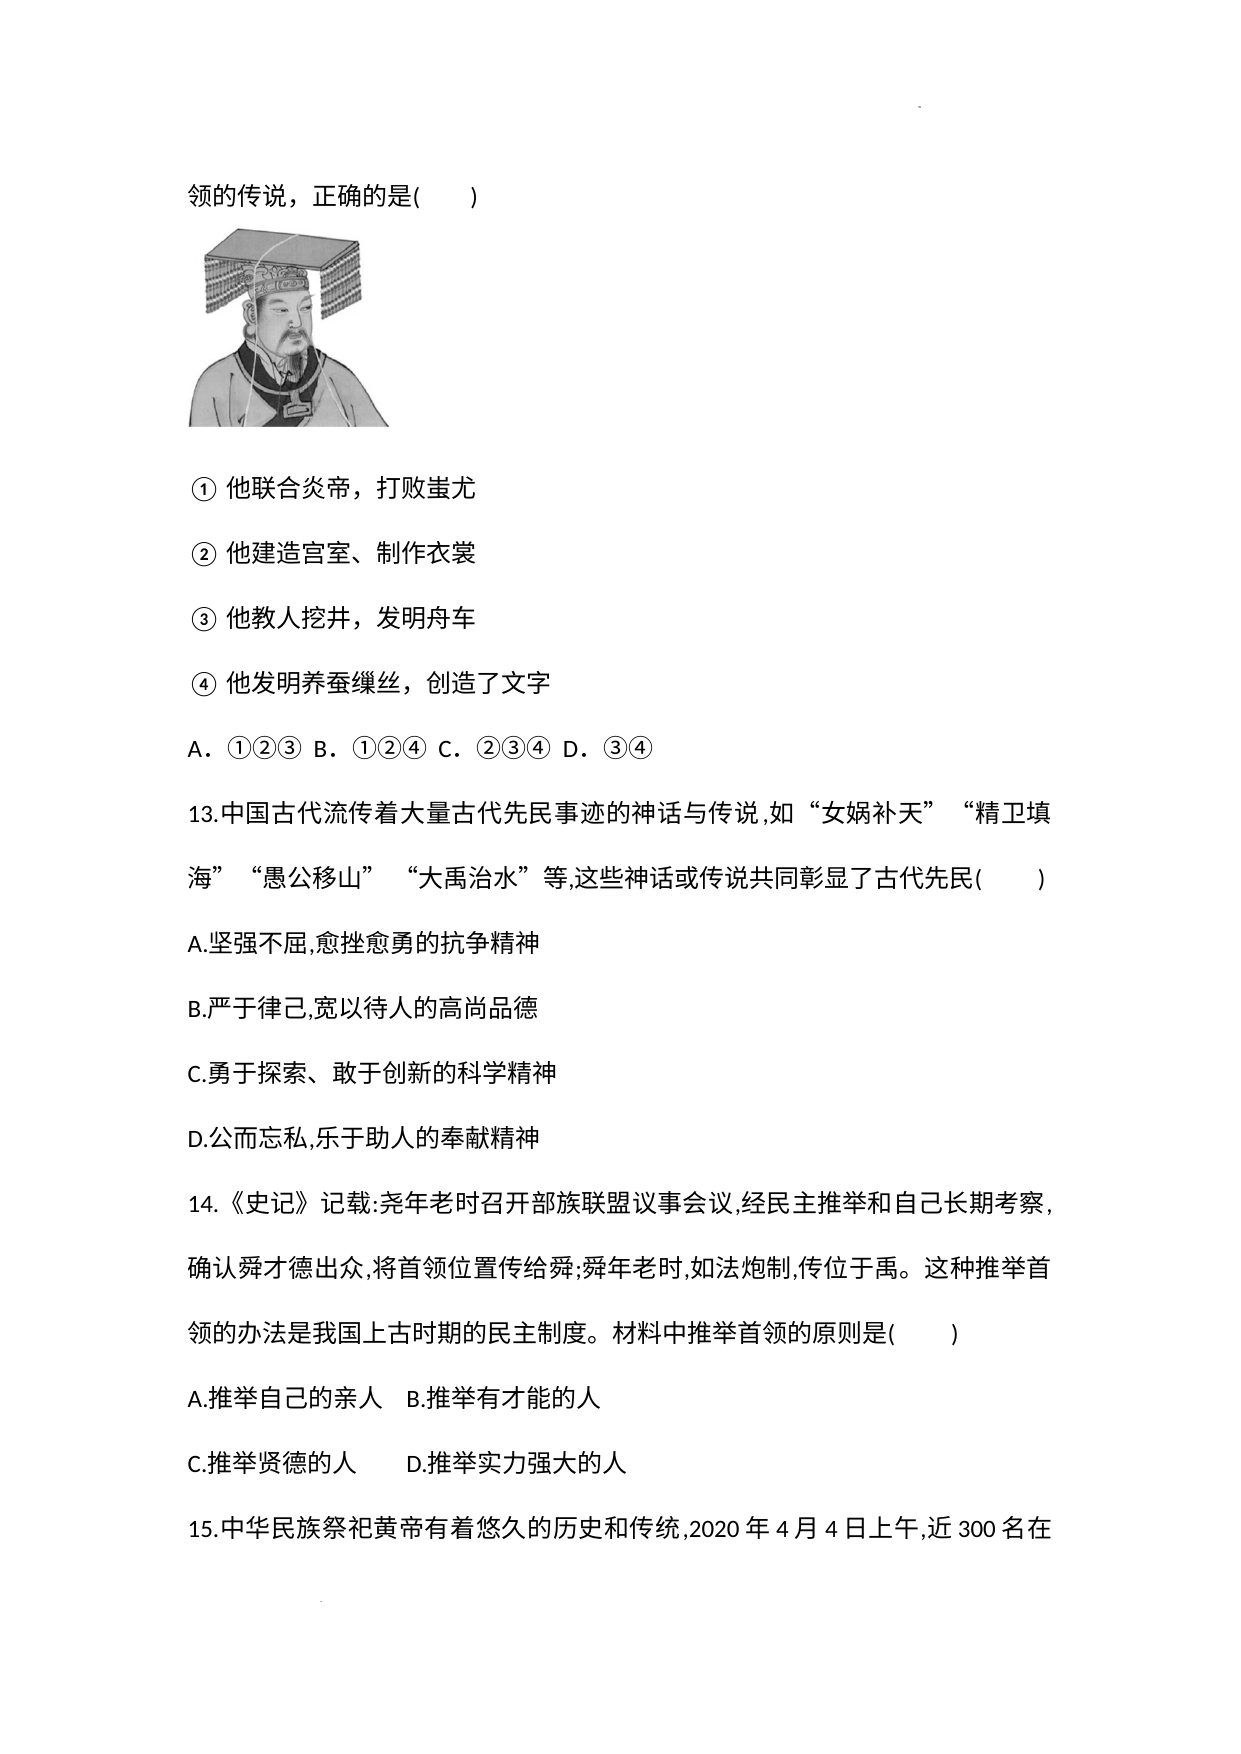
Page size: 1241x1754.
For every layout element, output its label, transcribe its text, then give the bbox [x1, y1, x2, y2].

list A.推举自己的亲人 B.推举有才能的人 [187, 1364, 1053, 1429]
list ①他联合炎帝，打败蚩尤 [187, 454, 1053, 519]
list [187, 162, 1053, 227]
list C.推举贤德的人 D.推举实力强大的人 [187, 1429, 1053, 1494]
list ④他发明养蚕缫丝，创造了文字 [187, 649, 1053, 714]
list A．①②③ B．①②④ C．②③④ D．③④ [187, 714, 1053, 779]
list 14.《史记》记载:尧年老时召开部族联盟议事会议,经民主推举和自己长期考察,确认舜才德出众,将首领位置传给舜;舜年老时,如法炮制,传位于禹。这种推举首领的办法是我国上古时期的民主制度。材料中推举首领的原则是( ) [187, 1169, 1053, 1364]
list B.严于律己,宽以待人的高尚品德 [187, 974, 1053, 1039]
list D.公而忘私,乐于助人的奉献精神 [187, 1104, 1053, 1169]
list A.坚强不屈,愈挫愈勇的抗争精神 [187, 909, 1053, 974]
list C.勇于探索、敢于创新的科学精神 [187, 1039, 1053, 1104]
list ②他建造宫室、制作衣裳 [187, 519, 1053, 584]
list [187, 1494, 1053, 1559]
picture [187, 227, 389, 427]
list ③他教人挖井，发明舟车 [187, 584, 1053, 649]
list 13.中国古代流传着大量古代先民事迹的神话与传说,如“女娲补天”“精卫填海”“愚公移山” “大禹治水”等,这些神话或传说共同彰显了古代先民( ) [187, 779, 1053, 909]
